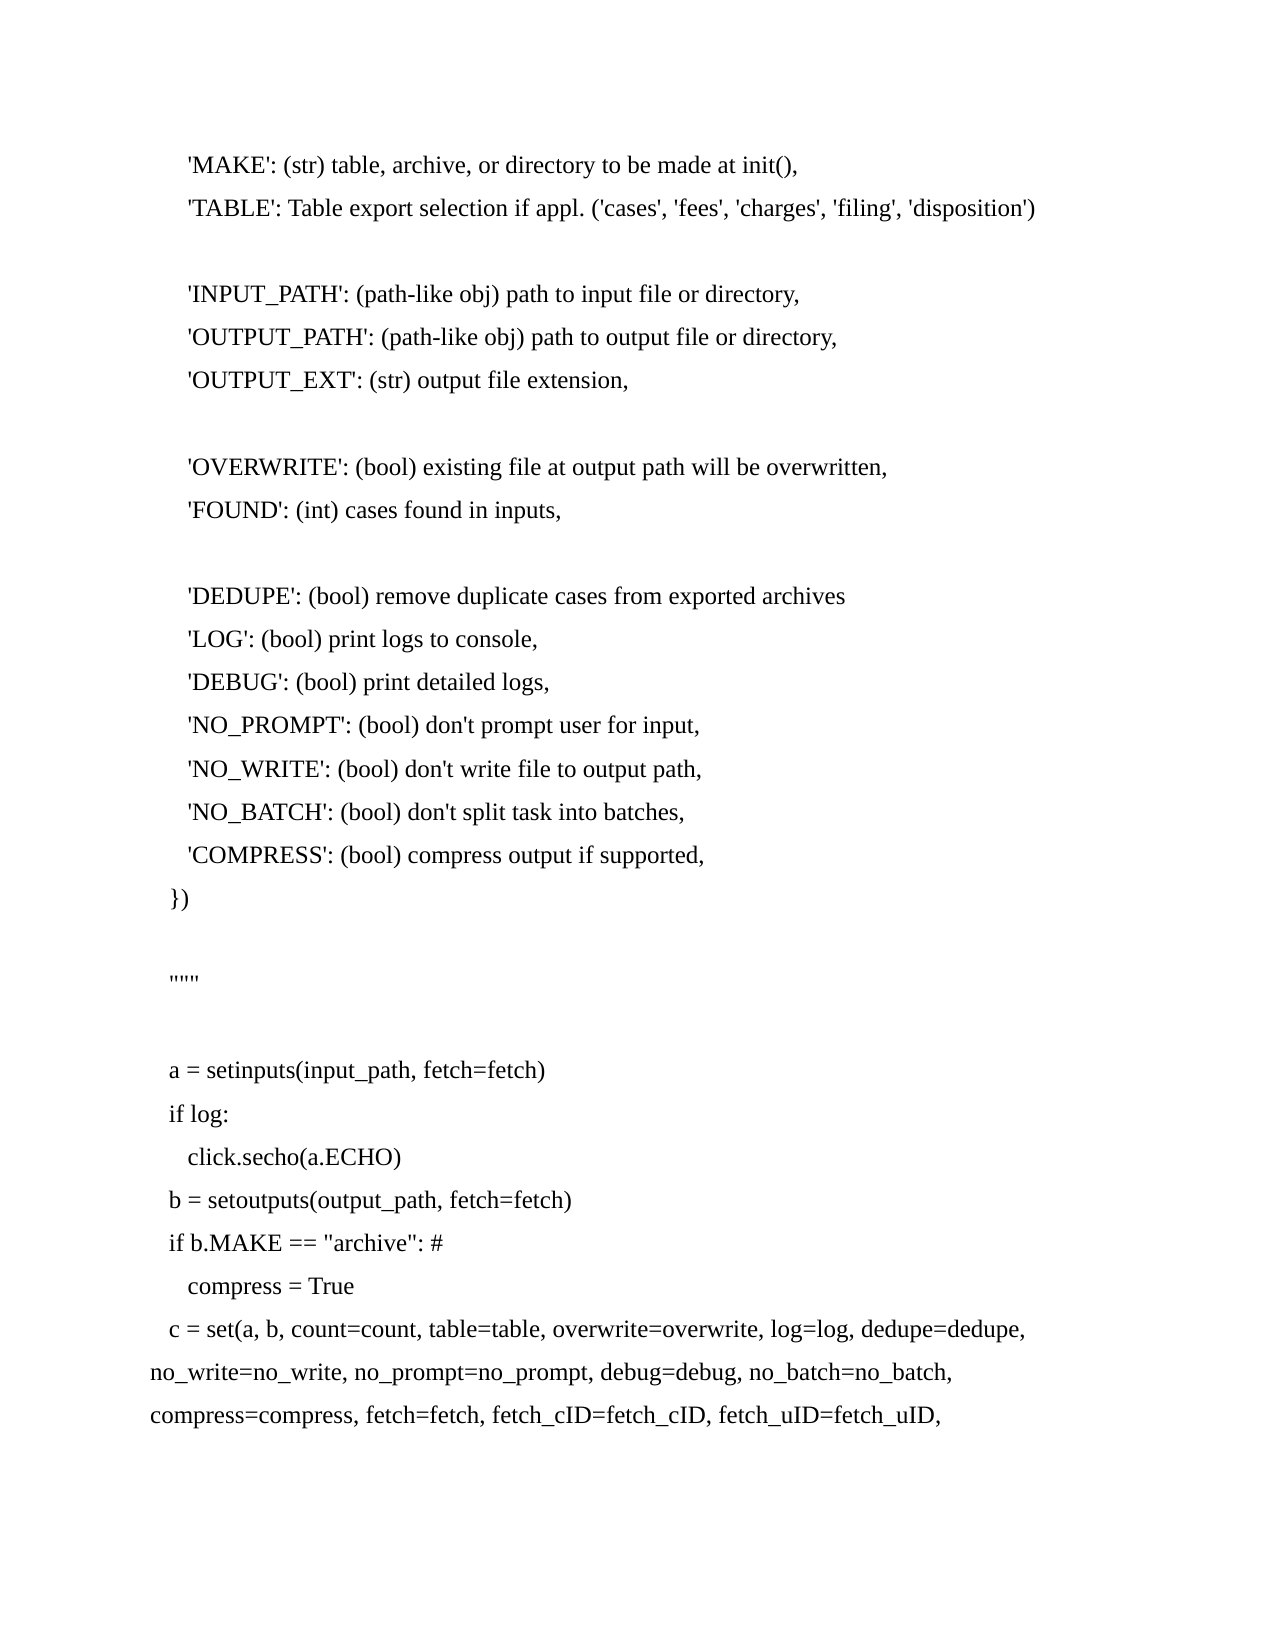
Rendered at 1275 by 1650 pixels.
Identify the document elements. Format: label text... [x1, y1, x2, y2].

text 'FOUND': (int) cases found in inputs, [150, 495, 1125, 524]
text b = setoutputs(output_path, fetch=fetch) [150, 1185, 1125, 1214]
text compress = True [150, 1271, 1125, 1300]
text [150, 1314, 1125, 1429]
text """ [150, 969, 1125, 998]
text a = setinputs(input_path, fetch=fetch) [150, 1056, 1125, 1084]
text 'COMPRESS': (bool) compress output if supported, [150, 840, 1125, 869]
text click.secho(a.ECHO) [150, 1142, 1125, 1171]
text 'NO_WRITE': (bool) don't write file to output path, [150, 754, 1125, 782]
text 'OUTPUT_PATH': (path-like obj) path to output file or directory, [150, 322, 1125, 351]
text 'DEBUG': (bool) print detailed logs, [150, 667, 1125, 696]
text if log: [150, 1099, 1125, 1127]
text 'LOG': (bool) print logs to console, [150, 624, 1125, 653]
text 'OVERWRITE': (bool) existing file at output path will be overwritten, [150, 452, 1125, 481]
text 'MAKE': (str) table, archive, or directory to be made at init(), [150, 150, 1125, 179]
text 'DEDUPE': (bool) remove duplicate cases from exported archives [150, 581, 1125, 610]
text }) [150, 883, 1125, 912]
text if b.MAKE == "archive": # [150, 1228, 1125, 1257]
text 'OUTPUT_EXT': (str) output file extension, [150, 366, 1125, 394]
text 'NO_PROMPT': (bool) don't prompt user for input, [150, 711, 1125, 739]
text 'INPUT_PATH': (path-like obj) path to input file or directory, [150, 279, 1125, 308]
text 'TABLE': Table export selection if appl. ('cases', 'fees', 'charges', 'filing', 'disposition') [150, 193, 1125, 222]
text 'NO_BATCH': (bool) don't split task into batches, [150, 797, 1125, 826]
